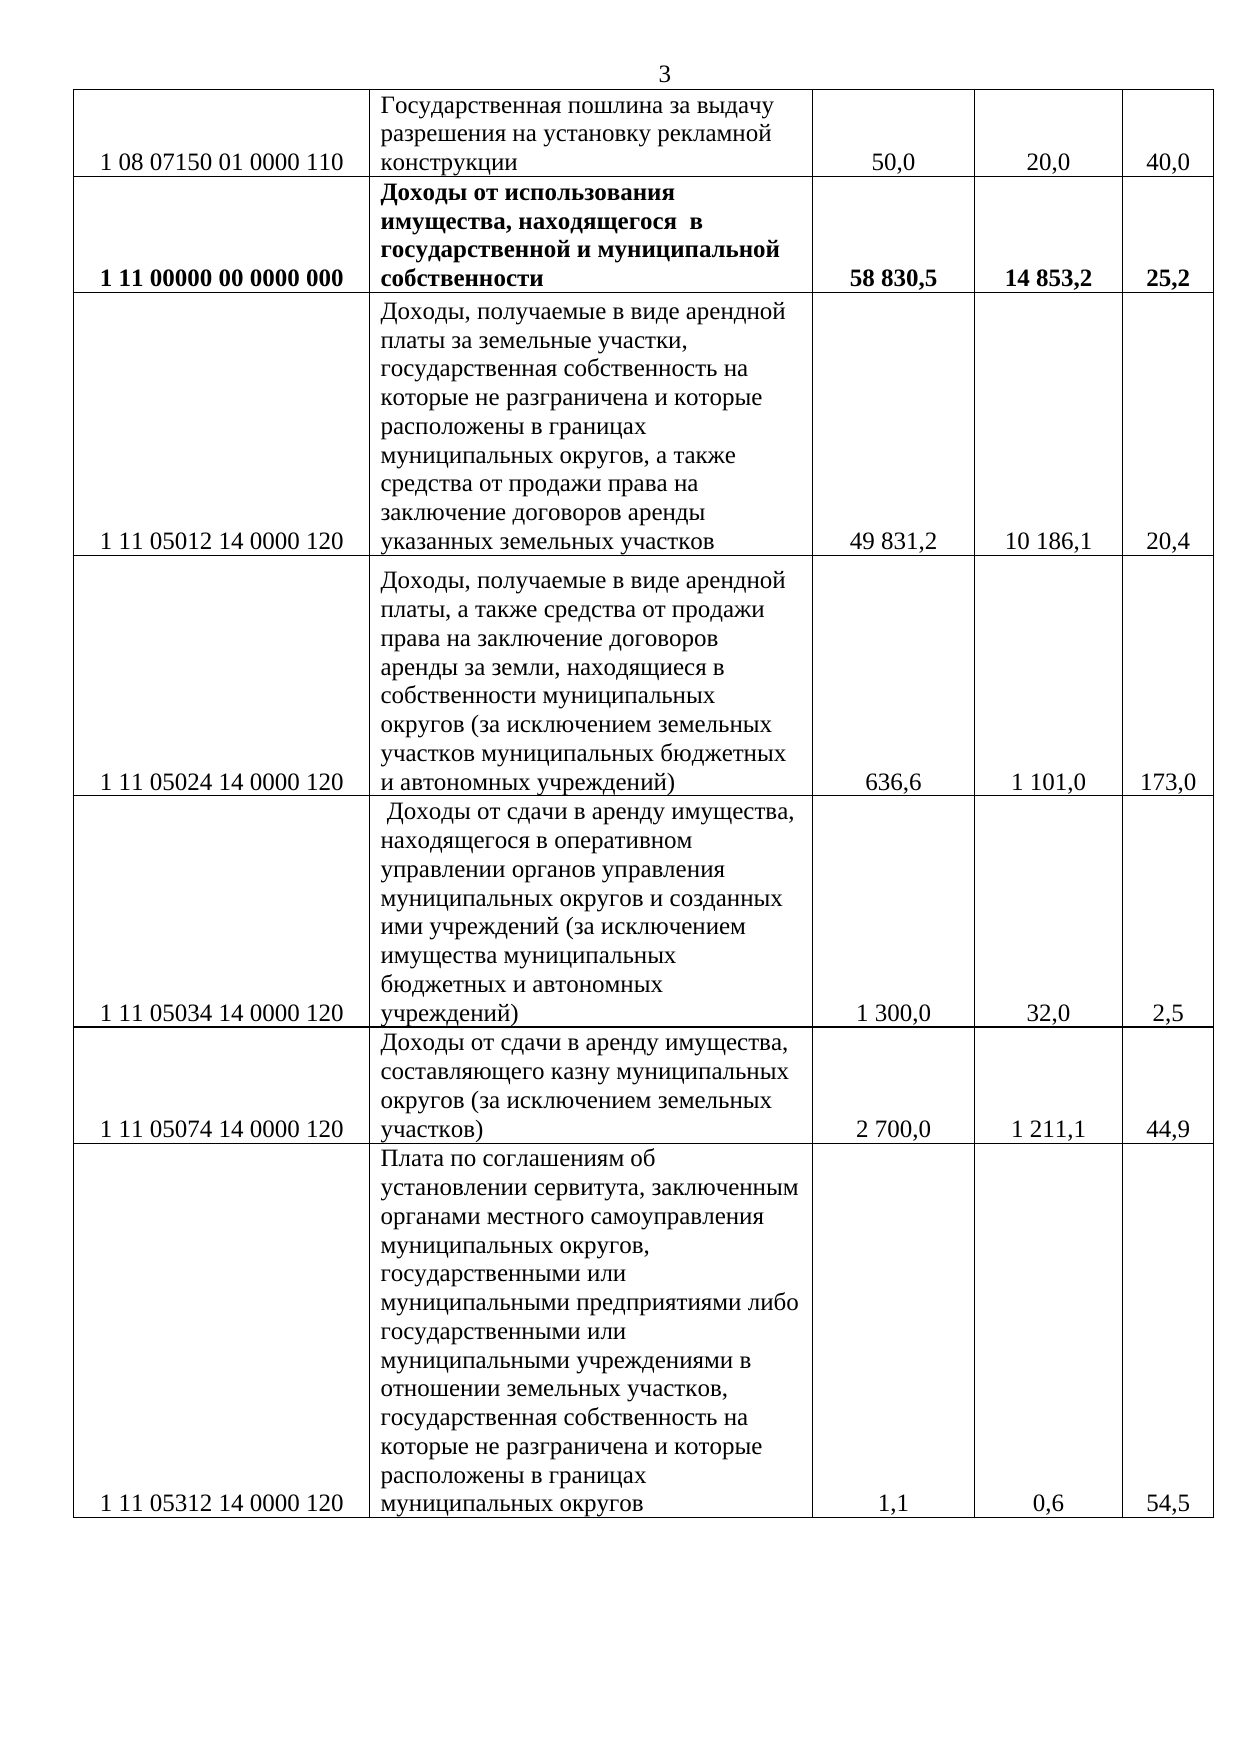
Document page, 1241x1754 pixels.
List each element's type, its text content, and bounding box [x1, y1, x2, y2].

table_cell 1 211,1 [975, 1028, 1122, 1142]
table_cell Доходы, получаемые в виде арендной платы, а также средства от продажи права на заключение договоров аренды за земли, находящиеся в собственности муниципальных округов (за исключением земельных участков муниципальных бюджетных и автономных учреждений) [370, 556, 812, 795]
table_cell 20,0 [975, 90, 1122, 176]
table_cell 1 11 05024 14 0000 120 [74, 556, 369, 795]
table_cell Доходы от использования имущества, находящегося в государственной и муниципальной собственности [370, 177, 812, 292]
table_cell 32,0 [975, 796, 1122, 1026]
table_cell 50,0 [813, 90, 974, 176]
table_cell Доходы от сдачи в аренду имущества, находящегося в оперативном управлении органов управления муниципальных округов и созданных ими учреждений (за исключением имущества муниципальных бюджетных и автономных учреждений) [370, 796, 812, 1026]
table_cell 58 830,5 [813, 177, 974, 292]
table_cell 49 831,2 [813, 293, 974, 555]
table_cell 54,5 [1123, 1144, 1213, 1517]
table_cell 20,4 [1123, 293, 1213, 555]
table_cell 0,6 [975, 1144, 1122, 1517]
table_cell 1,1 [813, 1144, 974, 1517]
table_cell 1 11 05074 14 0000 120 [74, 1028, 369, 1142]
table_cell 25,2 [1123, 177, 1213, 292]
table_cell 173,0 [1123, 556, 1213, 795]
table_cell Государственная пошлина за выдачу разрешения на установку рекламной конструкции [370, 90, 812, 176]
table_cell 1 300,0 [813, 796, 974, 1026]
table_cell 44,9 [1123, 1028, 1213, 1142]
table_cell 2 700,0 [813, 1028, 974, 1142]
table_cell 1 101,0 [975, 556, 1122, 795]
table_cell Доходы от сдачи в аренду имущества, составляющего казну муниципальных округов (за исключением земельных участков) [370, 1028, 812, 1142]
table_cell 40,0 [1123, 90, 1213, 176]
table_cell 1 11 05034 14 0000 120 [74, 796, 369, 1026]
table_cell Доходы, получаемые в виде арендной платы за земельные участки, государственная собственность на которые не разграничена и которые расположены в границах муниципальных округов, а также средства от продажи права на заключение договоров аренды указанных земельных участков [370, 293, 812, 555]
table_cell 1 11 00000 00 0000 000 [74, 177, 369, 292]
table_cell 1 11 05012 14 0000 120 [74, 293, 369, 555]
table_cell 1 11 05312 14 0000 120 [74, 1144, 369, 1517]
table_cell Плата по соглашениям об установлении сервитута, заключенным органами местного самоуправления муниципальных округов, государственными или муниципальными предприятиями либо государственными или муниципальными учреждениями в отношении земельных участков, государственная собственность на которые не разграничена и которые расположены в границах муниципальных округов [370, 1144, 812, 1517]
table_cell 1 08 07150 01 0000 110 [74, 90, 369, 176]
table_cell 2,5 [1123, 796, 1213, 1026]
table_cell 636,6 [813, 556, 974, 795]
table_cell 10 186,1 [975, 293, 1122, 555]
table_cell 14 853,2 [975, 177, 1122, 292]
